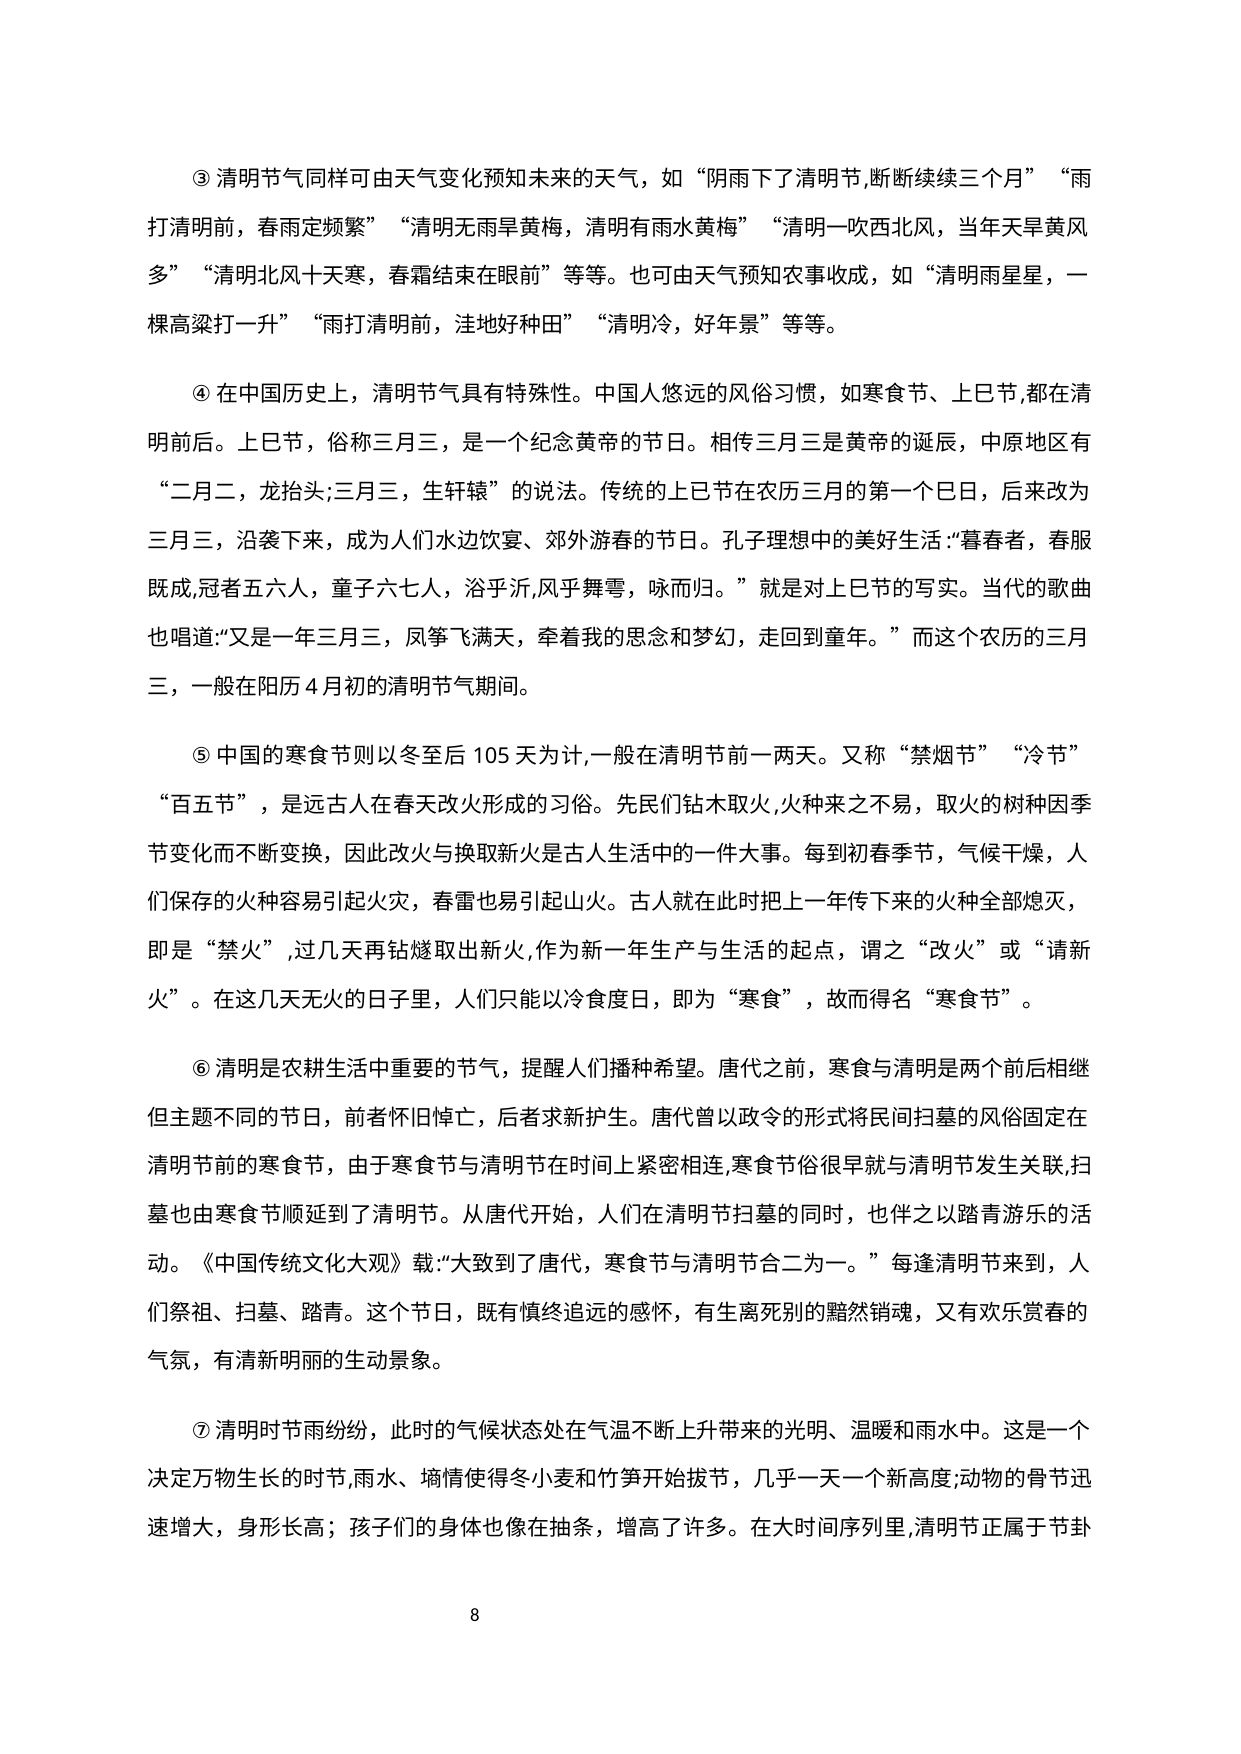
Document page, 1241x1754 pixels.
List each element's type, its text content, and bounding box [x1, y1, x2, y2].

text ③清明节气同样可由天气变化预知未来的天气，如“阴雨下了清明节,断断续续三个月”“雨打清明前，春雨定频繁”“清明无雨旱黄梅，清明有雨水黄梅”“清明一吹西北风，当年天旱黄风多”“清明北风十天寒，春霜结束在眼前”等等。也可由天气预知农事收成，如“清明雨星星，一棵高粱打一升”“雨打清明前，洼地好种田”“清明冷，好年景”等等。 [148, 161, 1092, 339]
text ④在中国历史上，清明节气具有特殊性。中国人悠远的风俗习惯，如寒食节、上巳节,都在清明前后。上巳节，俗称三月三，是一个纪念黄帝的节日。相传三月三是黄帝的诞辰，中原地区有“二月二，龙抬头;三月三，生轩辕”的说法。传统的上已节在农历三月的第一个巳日，后来改为三月三，沿袭下来，成为人们水边饮宴、郊外游春的节日。孔子理想中的美好生活:“暮春者，春服既成,冠者五六人，童子六七人，浴乎沂,风乎舞雩，咏而归。”就是对上巳节的写实。当代的歌曲也唱道:“又是一年三月三，凤筝飞满天，牵着我的思念和梦幻，走回到童年。”而这个农历的三月三，一般在阳历4月初的清明节气期间。 [148, 376, 1092, 701]
text ⑥清明是农耕生活中重要的节气，提醒人们播种希望。唐代之前，寒食与清明是两个前后相继但主题不同的节日，前者怀旧悼亡，后者求新护生。唐代曾以政令的形式将民间扫墓的风俗固定在清明节前的寒食节，由于寒食节与清明节在时间上紧密相连,寒食节俗很早就与清明节发生关联,扫墓也由寒食节顺延到了清明节。从唐代开始，人们在清明节扫墓的同时，也伴之以踏青游乐的活动。《中国传统文化大观》载:“大致到了唐代，寒食节与清明节合二为一。”每逢清明节来到，人们祭祖、扫墓、踏青。这个节日，既有慎终追远的感怀，有生离死别的黯然销魂，又有欢乐赏春的气氛，有清新明丽的生动景象。 [148, 1051, 1092, 1376]
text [148, 1412, 1092, 1542]
text ⑤中国的寒食节则以冬至后105天为计,一般在清明节前一两天。又称“禁烟节”“冷节”“百五节”，是远古人在春天改火形成的习俗。先民们钻木取火,火种来之不易，取火的树种因季节变化而不断变换，因此改火与换取新火是古人生活中的一件大事。每到初春季节，气候干燥，人们保存的火种容易引起火灾，春雷也易引起山火。古人就在此时把上一年传下来的火种全部熄灭，即是“禁火”,过几天再钻燧取出新火,作为新一年生产与生活的起点，谓之“改火”或“请新火”。在这几天无火的日子里，人们只能以冷食度日，即为“寒食”，故而得名“寒食节”。 [148, 738, 1092, 1014]
